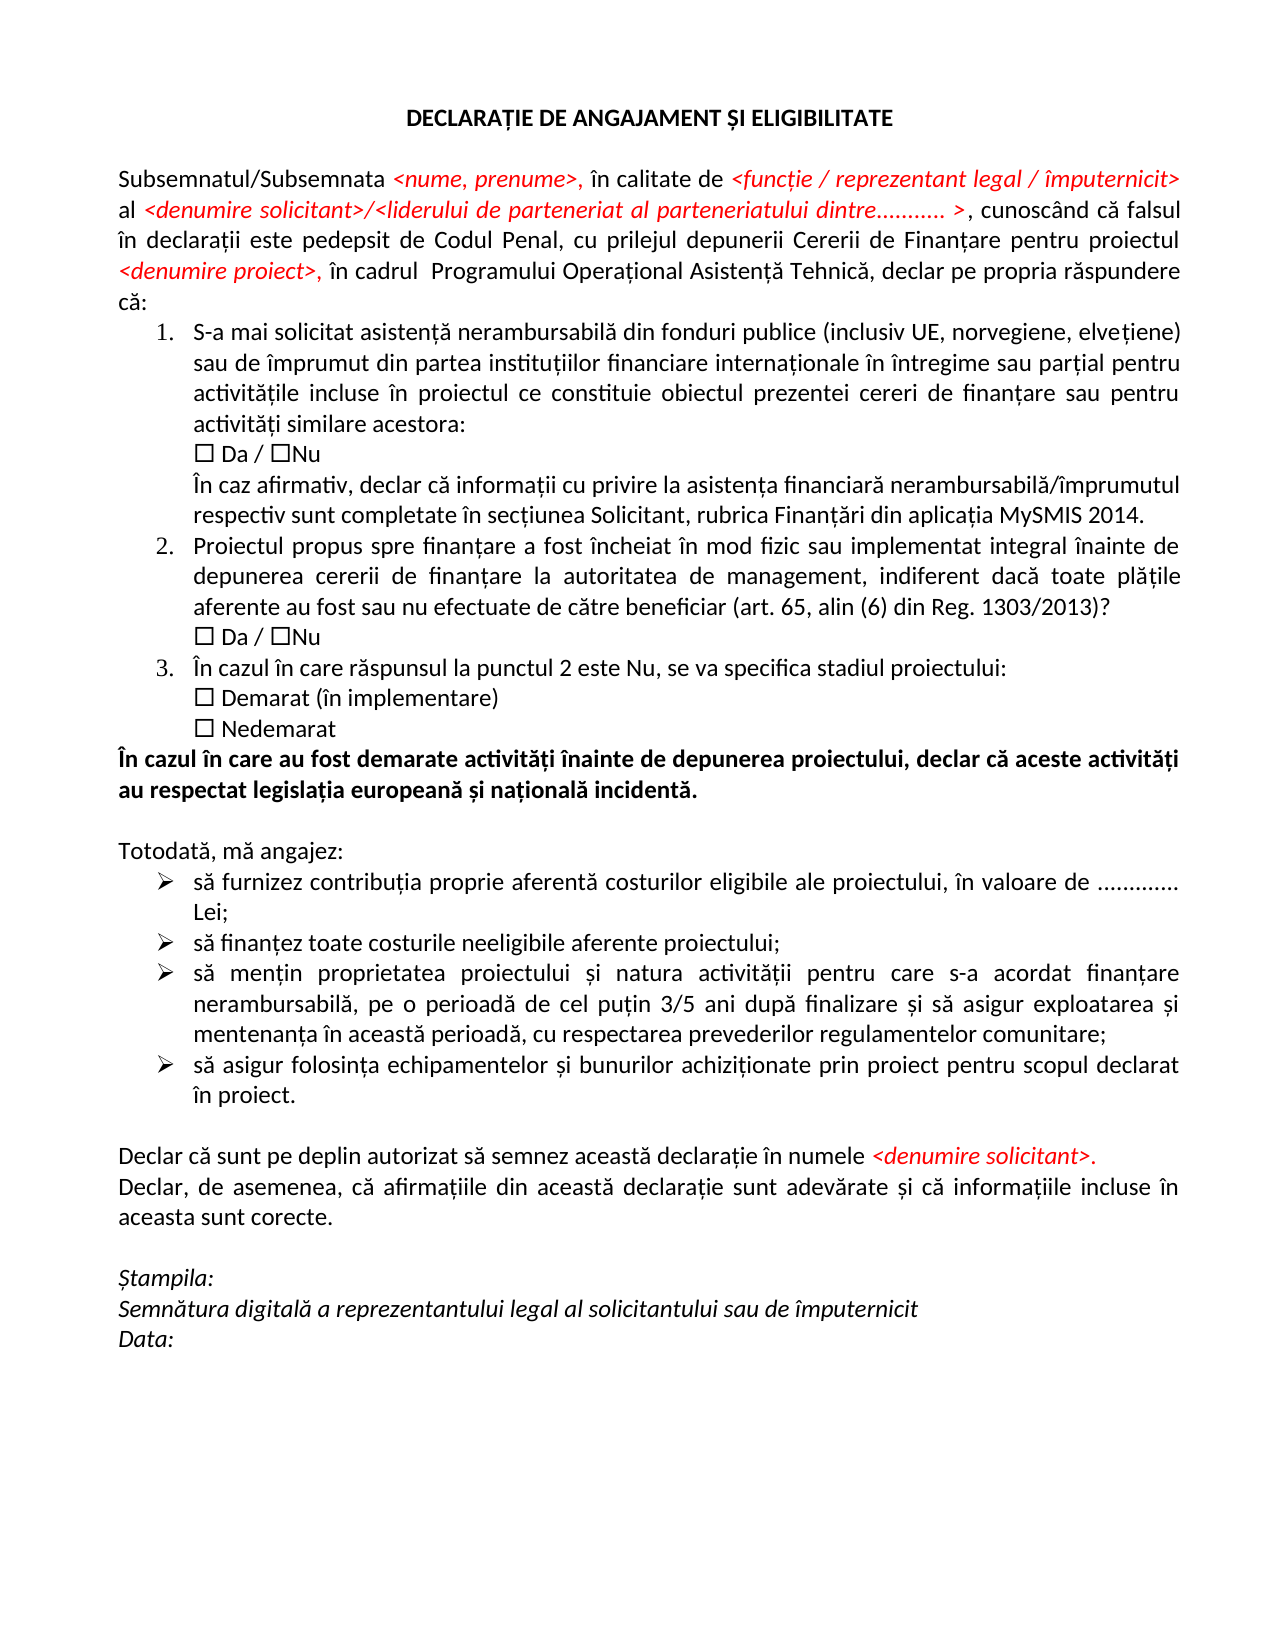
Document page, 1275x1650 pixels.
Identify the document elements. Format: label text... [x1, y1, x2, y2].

list să asigur folosinţa echipamentelor şi bunurilor achiziţionate prin proiect pentru scopul declarat în proiect. [156, 1049, 1181, 1110]
text Da / Nu [193, 438, 1181, 469]
text Data: [118, 1323, 1181, 1354]
text În caz afirmativ, declar că informații cu privire la asistența financiară nerambursabilă/împrumutul respectiv sunt completate în secțiunea Solicitant, rubrica Finanțări din aplicația MySMIS 2014. [193, 469, 1181, 530]
text DECLARAŢIE DE ANGAJAMENT ȘI ELIGIBILITATE [118, 103, 1181, 133]
text Ştampila: [118, 1262, 1181, 1293]
list să menţin proprietatea proiectului şi natura activităţii pentru care s-a acordat finanţare nerambursabilă, pe o perioadă de cel puţin 3/5 ani după finalizare şi să asigur exploatarea şi mentenanţa în această perioadă, cu respectarea prevederilor regulamentelor comunitare; [156, 957, 1181, 1049]
list Da / Nu [193, 621, 1181, 652]
text Totodată, mă angajez: [118, 835, 1181, 866]
text În cazul în care au fost demarate activități înainte de depunerea proiectului, declar că aceste activități au respectat legislația europeană și națională incidentă. [118, 743, 1181, 804]
list Demarat (în implementare) [193, 682, 1181, 713]
text Subsemnatul/Subsemnata <nume, prenume>, în calitate de <funcţie / reprezentant legal / împuternicit> al <denumire solicitant>/<liderului de parteneriat al parteneriatului dintre........... >, cunoscând că falsul în declaraţii este pedepsit de Codul Penal, cu prilejul depunerii Cererii de Finanţare pentru proiectul <denumire proiect>, în cadrul Programului Operaţional Asistenţă Tehnică, declar pe propria răspundere că: [118, 164, 1181, 316]
list În cazul în care răspunsul la punctul 2 este Nu, se va specifica stadiul proiectului: [156, 652, 1181, 682]
list Nedemarat [193, 713, 1181, 743]
list Proiectul propus spre finanțare a fost încheiat în mod fizic sau implementat integral înainte de depunerea cererii de finanțare la autoritatea de management, indiferent dacă toate plățile aferente au fost sau nu efectuate de către beneficiar (art. 65, alin (6) din Reg. 1303/2013)? [156, 530, 1181, 621]
list să finanţez toate costurile neeligibile aferente proiectului; [156, 927, 1181, 957]
text Semnătura digitală a reprezentantului legal al solicitantului sau de împuternicit [118, 1293, 1181, 1323]
text Declar, de asemenea, că afirmaţiile din această declaraţie sunt adevărate şi că informaţiile incluse în aceasta sunt corecte. [118, 1171, 1181, 1232]
list S-a mai solicitat asistenţă nerambursabilă din fonduri publice (inclusiv UE, norvegiene, elvețiene) sau de împrumut din partea instituțiilor financiare internaționale în întregime sau parțial pentru activitățile incluse în proiectul ce constituie obiectul prezentei cereri de finanţare sau pentru activități similare acestora: [156, 316, 1181, 438]
text Declar că sunt pe deplin autorizat să semnez această declaraţie în numele <denumire solicitant>. [118, 1140, 1181, 1171]
list să furnizez contribuţia proprie aferentă costurilor eligibile ale proiectului, în valoare de ............. Lei; [156, 866, 1181, 927]
